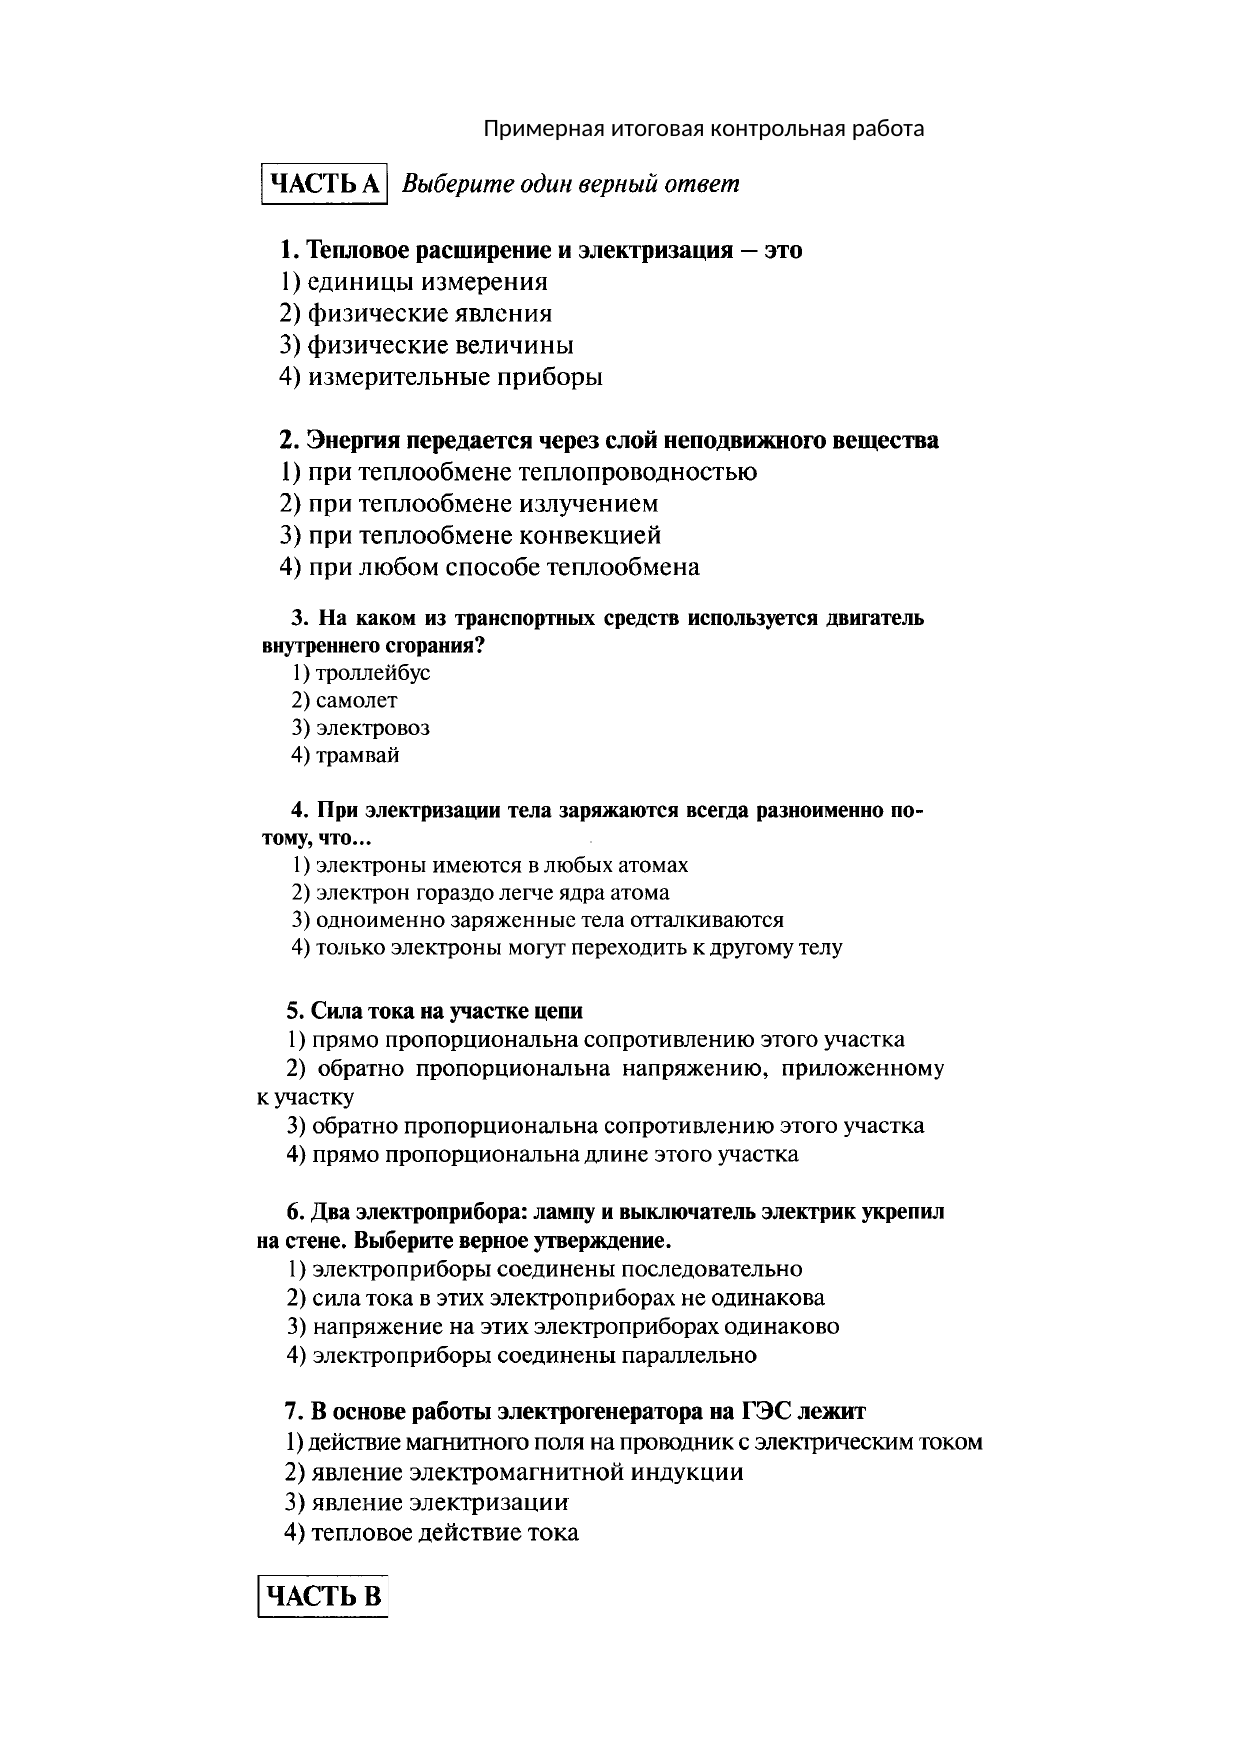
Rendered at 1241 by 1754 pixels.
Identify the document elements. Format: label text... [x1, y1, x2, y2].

text Примерная итоговая контрольная работа [257, 112, 1152, 143]
